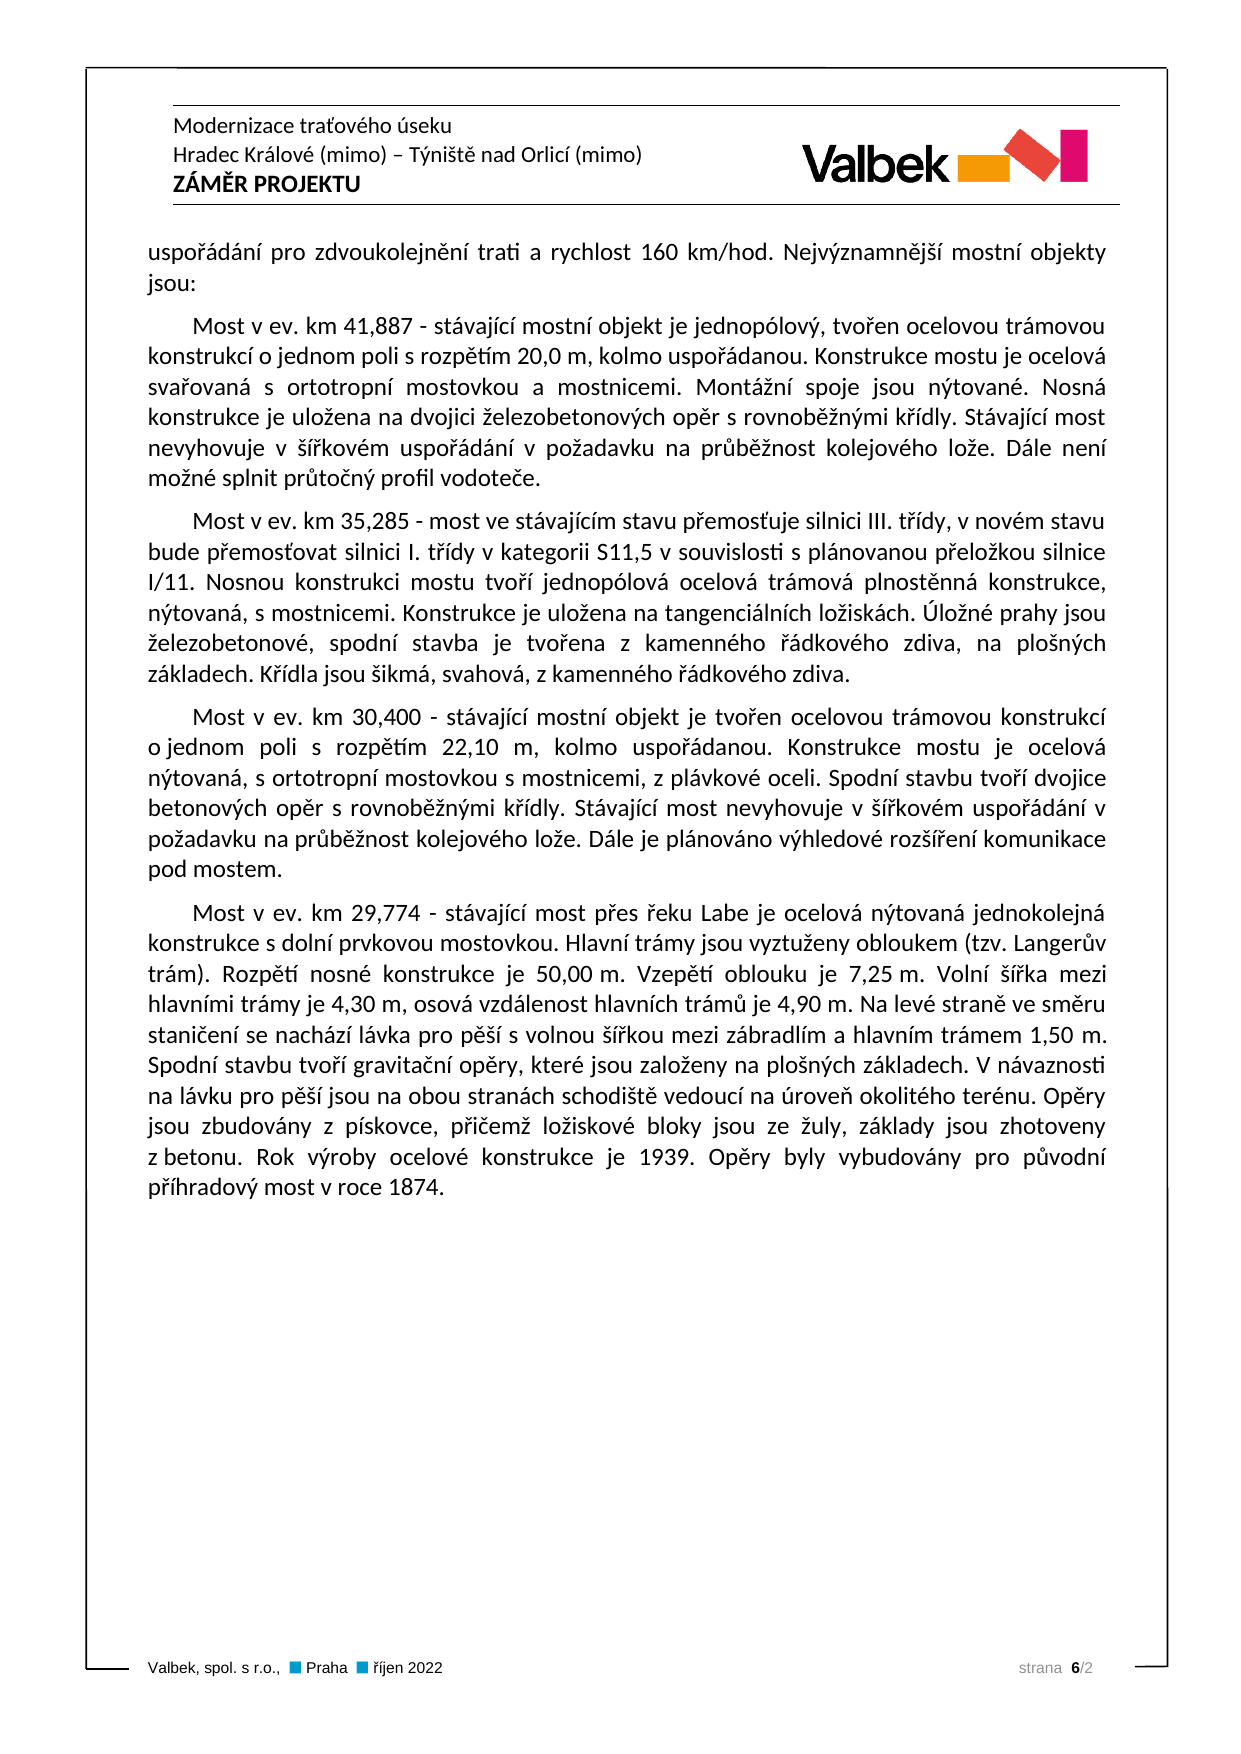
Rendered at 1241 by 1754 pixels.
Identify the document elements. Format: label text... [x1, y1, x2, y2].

picture [800, 110, 1163, 201]
text Most v ev. km 29,774 - stávající most přes řeku Labe je ocelová nýtovaná jednokolejná konstrukce s dolní prvkovou mostovkou. Hlavní trámy jsou vyztuženy obloukem (tzv. Langerův trám). Rozpětí nosné konstrukce je 50,00 m. Vzepětí oblouku je 7,25 m. Volní šířka mezi hlavními trámy je 4,30 m, osová vzdálenost hlavních trámů je 4,90 m. Na levé straně ve směru staničení se nachází lávka pro pěší s volnou šířkou mezi zábradlím a hlavním trámem 1,50 m. Spodní stavbu tvoří gravitační opěry, které jsou založeny na plošných základech. V návaznosti na lávku pro pěší jsou na obou stranách schodiště vedoucí na úroveň okolitého terénu. Opěry jsou zbudovány z pískovce, přičemž ložiskové bloky jsou ze žuly, základy jsou zhotoveny z betonu. Rok výroby ocelové konstrukce je 1939. Opěry byly vybudovány pro původní příhradový most v roce 1874. [148, 897, 1107, 1202]
text Most v ev. km 30,400 - stávající mostní objekt je tvořen ocelovou trámovou konstrukcí o jednom poli s rozpětím 22,10 m, kolmo uspořádanou. Konstrukce mostu je ocelová nýtovaná, s ortotropní mostovkou s mostnicemi, z plávkové oceli. Spodní stavbu tvoří dvojice betonových opěr s rovnoběžnými křídly. Stávající most nevyhovuje v šířkovém uspořádání v požadavku na průběžnost kolejového lože. Dále je plánováno výhledové rozšíření komunikace pod mostem. [148, 701, 1107, 884]
text Most v ev. km 41,887 - stávající mostní objekt je jednopólový, tvořen ocelovou trámovou konstrukcí o jednom poli s rozpětím 20,0 m, kolmo uspořádanou. Konstrukce mostu je ocelová svařovaná s ortotropní mostovkou a mostnicemi. Montážní spoje jsou nýtované. Nosná konstrukce je uložena na dvojici železobetonových opěr s rovnoběžnými křídly. Stávající most nevyhovuje v šířkovém uspořádání v požadavku na průběžnost kolejového lože. Dále není možné splnit průtočný profil vodoteče. [148, 310, 1107, 493]
text Most v ev. km 35,285 - most ve stávajícím stavu přemosťuje silnici III. třídy, v novém stavu bude přemosťovat silnici I. třídy v kategorii S11,5 v souvislosti s plánovanou přeložkou silnice I/11. Nosnou konstrukci mostu tvoří jednopólová ocelová trámová plnostěnná konstrukce, nýtovaná, s mostnicemi. Konstrukce je uložena na tangenciálních ložiskách. Úložné prahy jsou železobetonové, spodní stavba je tvořena z kamenného řádkového zdiva, na plošných základech. Křídla jsou šikmá, svahová, z kamenného řádkového zdiva. [148, 505, 1107, 688]
